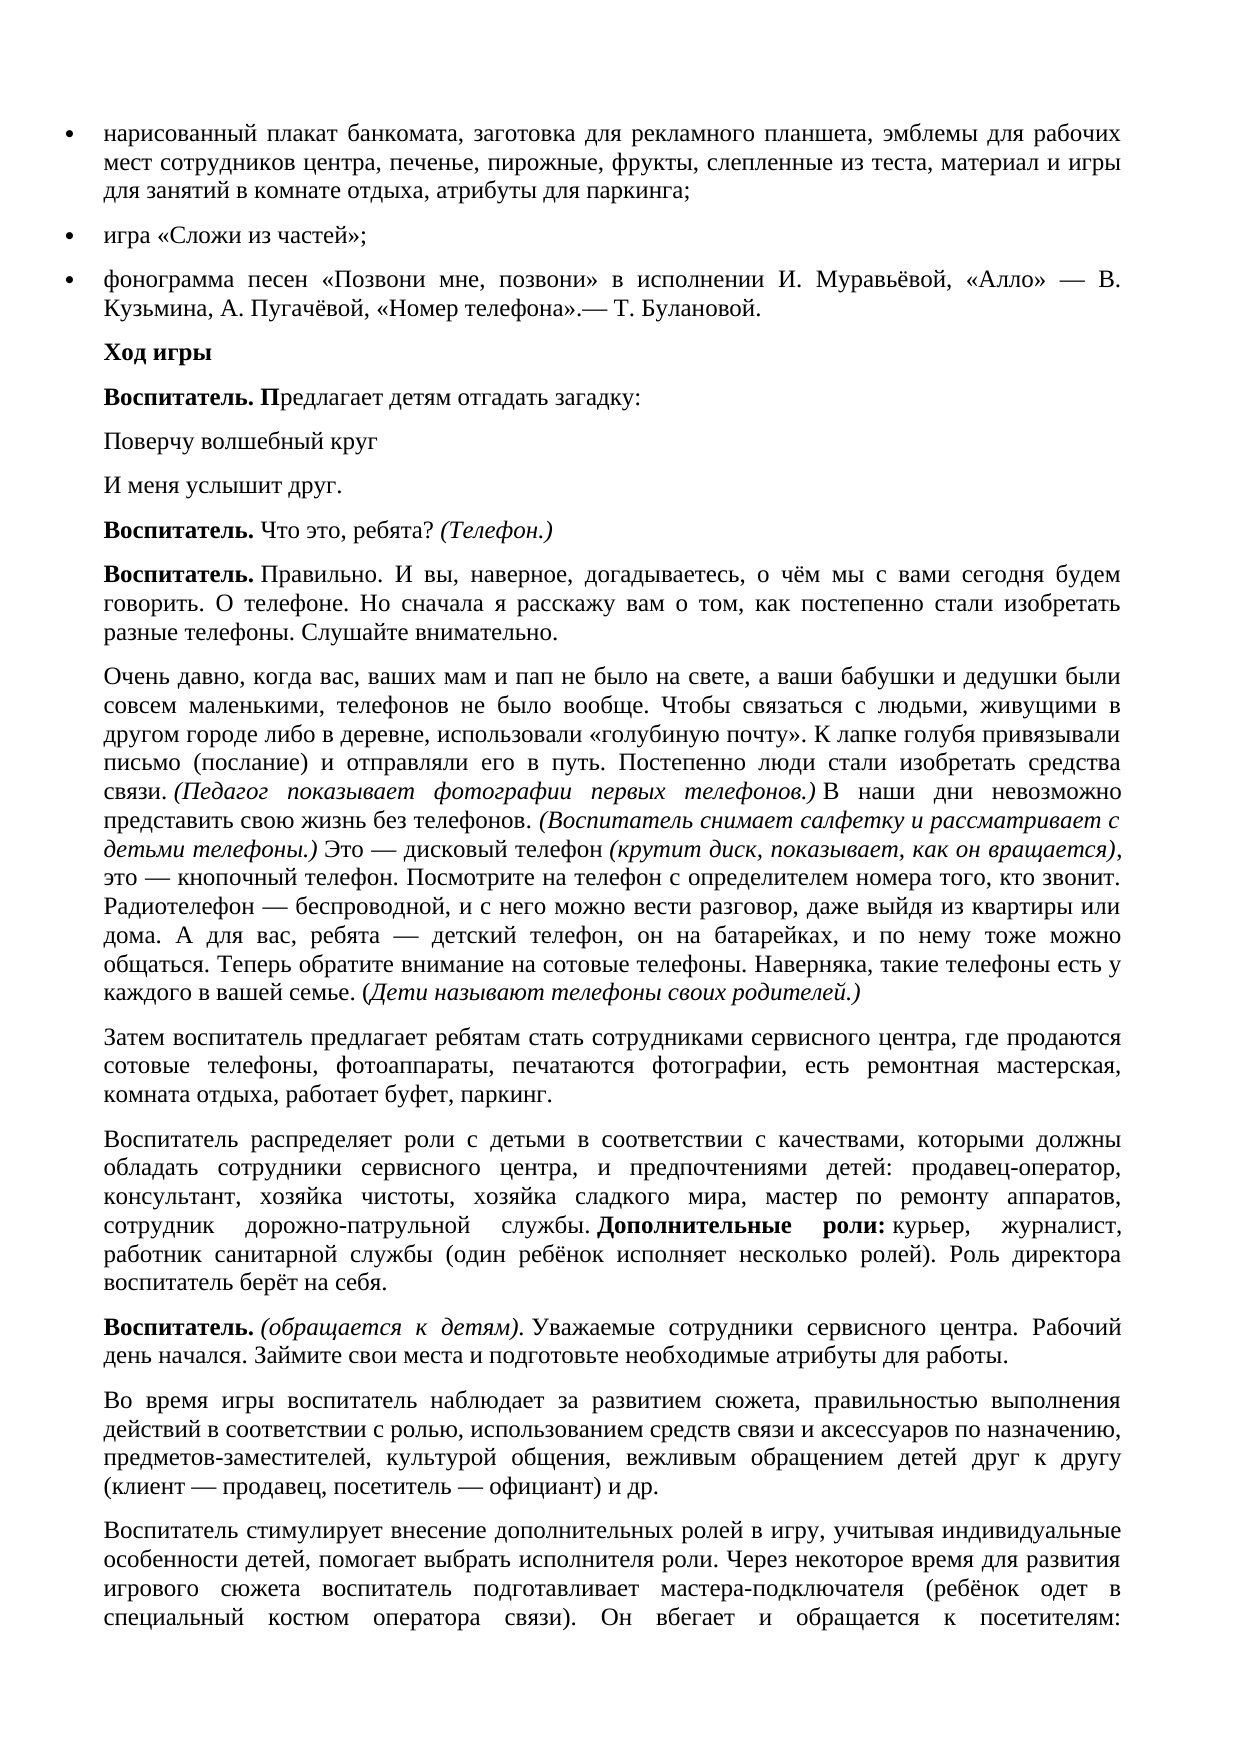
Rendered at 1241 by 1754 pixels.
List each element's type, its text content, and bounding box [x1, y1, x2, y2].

text Воспитатель. Предлагает детям отгадать загадку: [103, 382, 1122, 411]
text Воспитатель. Правильно. И вы, наверное, догадываетесь, о чём мы с вами сегодня будем говорить. О телефоне. Но сначала я расскажу вам о том, как постепенно стали изобретать разные телефоны. Слушайте внимательно. [103, 559, 1122, 646]
list фонограмма песен «Позвони мне, позвони» в исполнении И. Муравьёвой, «Алло» — В. Кузьмина, А. Пугачёвой, «Номер телефона».— Т. Булановой. [66, 264, 1122, 322]
text Ход игры [103, 337, 1122, 366]
text Воспитатель распределяет роли с детьми в соответствии с качествами, которыми должны обладать сотрудники сервисного центра, и предпочтениями детей: продавец-оператор, консультант, хозяйка чистоты, хозяйка сладкого мира, мастер по ремонту аппаратов, сотрудник дорожно-патрульной службы. Дополнительные роли: курьер, журналист, работник санитарной службы (один ребёнок исполняет несколько ролей). Роль директора воспитатель берёт на себя. [103, 1124, 1122, 1296]
text И меня услышит друг. [103, 471, 1122, 499]
list игра «Сложи из частей»; [66, 220, 1122, 249]
text Во время игры воспитатель наблюдает за развитием сюжета, правильностью выполнения действий в соответствии с ролью, использованием средств связи и аксессуаров по назначению, предметов-заместителей, культурой общения, вежливым обращением детей друг к другу (клиент — продавец, посетитель — официант) и др. [103, 1385, 1122, 1500]
list нарисованный плакат банкомата, заготовка для рекламного планшета, эмблемы для рабочих мест сотрудников центра, печенье, пирожные, фрукты, слепленные из теста, материал и игры для занятий в комнате отдыха, атрибуты для паркинга; [66, 118, 1122, 204]
text Затем воспитатель предлагает ребятам стать сотрудниками сервисного центра, где продаются сотовые телефоны, фотоаппараты, печатаются фотографии, есть ремонтная мастерская, комната отдыха, работает буфет, паркинг. [103, 1022, 1122, 1108]
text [103, 1516, 1122, 1631]
text Очень давно, когда вас, ваших мам и пап не было на свете, а ваши бабушки и дедушки были совсем маленькими, телефонов не было вообще. Чтобы связаться с людьми, живущими в другом городе либо в деревне, использовали «голубиную почту». К лапке голубя привязывали письмо (послание) и отправляли его в путь. Постепенно люди стали изобретать средства связи. (Педагог показывает фотографии первых телефонов.) В наши дни невозможно представить свою жизнь без телефонов. (Воспитатель снимает салфетку и рассматривает с детьми телефоны.) Это — дисковый телефон (крутит диск, показывает, как он вращается), это — кнопочный телефон. Посмотрите на телефон с определителем номера того, кто звонит. Радиотелефон — беспроводной, и с него можно вести разговор, даже выйдя из квартиры или дома. А для вас, ребята — детский телефон, он на батарейках, и по нему тоже можно общаться. Теперь обратите внимание на сотовые телефоны. Наверняка, такие телефоны есть у каждого в вашей семье. (Дети называют телефоны своих родителей.) [103, 661, 1122, 1006]
text Воспитатель. Что это, ребята? (Телефон.) [103, 515, 1122, 544]
text Поверчу волшебный круг [103, 426, 1122, 455]
text Воспитатель. (обращается к детям). Уважаемые сотрудники сервисного центра. Рабочий день начался. Займите свои места и подготовьте необходимые атрибуты для работы. [103, 1312, 1122, 1369]
